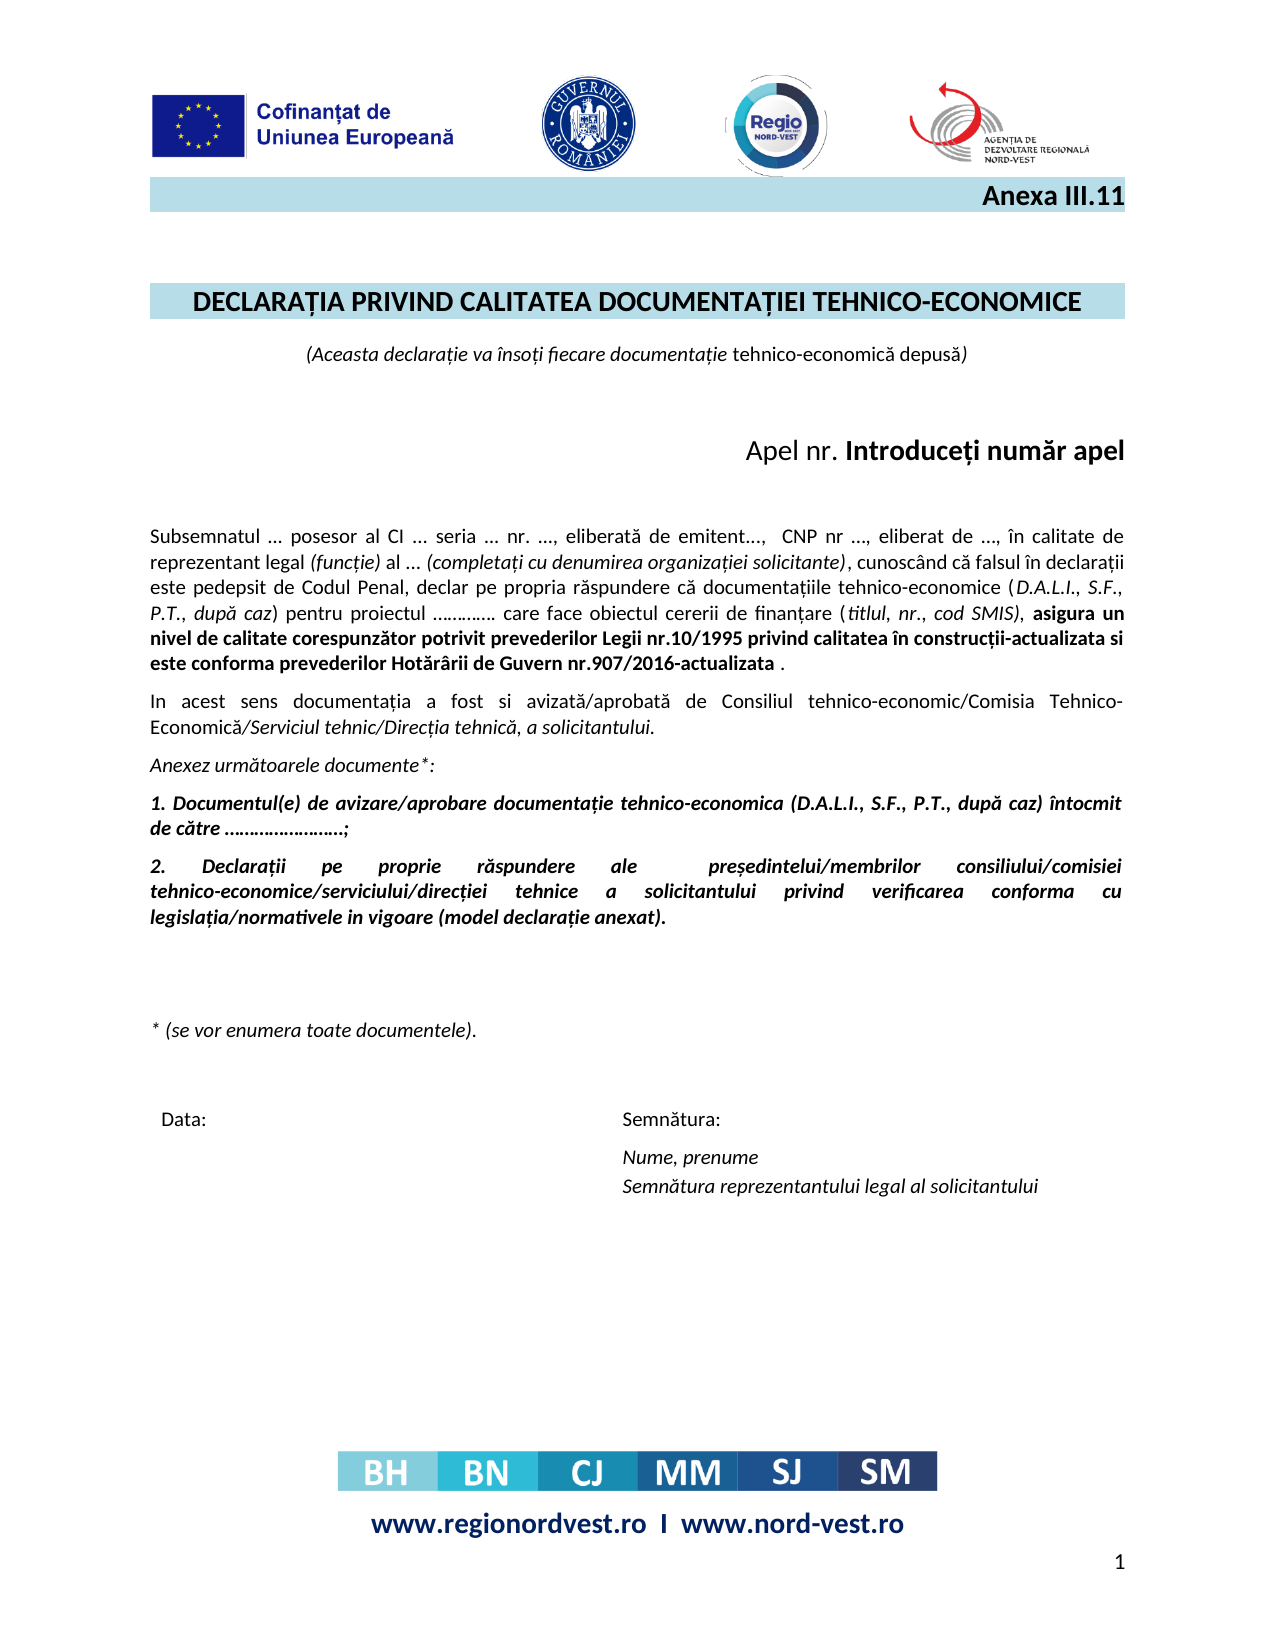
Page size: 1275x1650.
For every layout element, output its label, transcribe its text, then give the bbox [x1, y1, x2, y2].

table_header Data: [150, 1094, 611, 1203]
picture [337, 1451, 938, 1491]
text 1. Documentul(e) de avizare/aprobare documentație tehnico-economica (D.A.L.I., S.F., P.T., după caz) întocmit de către ……………………; [150, 790, 1125, 841]
text * (se vor enumera toate documentele). [150, 1018, 1125, 1043]
text Anexa III.11 [150, 177, 1125, 212]
text 2. Declarații pe proprie răspundere ale președintelui/membrilor consiliului/comisiei tehnico-economice/serviciului/direcției tehnice a solicitantului privind verificarea conforma cu legislația/normativele in vigoare (model declarație anexat). [150, 853, 1125, 929]
picture [150, 75, 1089, 177]
text Anexez următoarele documente*: [150, 752, 1125, 777]
text Apel nr. [150, 432, 1125, 468]
text Subsemnatul … posesor al CI ... seria … nr. …, eliberată de emitent..., CNP nr …, eliberat de …, în calitate de reprezentant legal (funcţie) al ... (completaţi cu denumirea organizației solicitante), cunoscând că falsul în declarații este pedepsit de Codul Penal, declar pe propria răspundere că documentațiile tehnico-economice (D.A.L.I., S.F., P.T., după caz) pentru proiectul …………. care face obiectul cererii de finanțare (titlul, nr., cod SMIS), asigura un nivel de calitate corespunzător potrivit prevederilor Legii nr.10/1995 privind calitatea în construcții-actualizata si este conforma prevederilor Hotărârii de Guvern nr.907/2016-actualizata . [150, 523, 1125, 676]
text (Aceasta declarație va însoți fiecare documentație tehnico-economică depusă) [150, 341, 1125, 366]
table_header Semnătura: Nume, prenume Semnătura reprezentantului legal al solicitantului [611, 1094, 1072, 1203]
text In acest sens documentația a fost si avizată/aprobată de Consiliul tehnico-economic/Comisia Tehnico-Economică/Serviciul tehnic/Direcția tehnică, a solicitantului. [150, 688, 1125, 739]
text DECLARAȚIA PRIVIND CALITATEA DOCUMENTAȚIEI TEHNICO-ECONOMICE [150, 283, 1125, 319]
